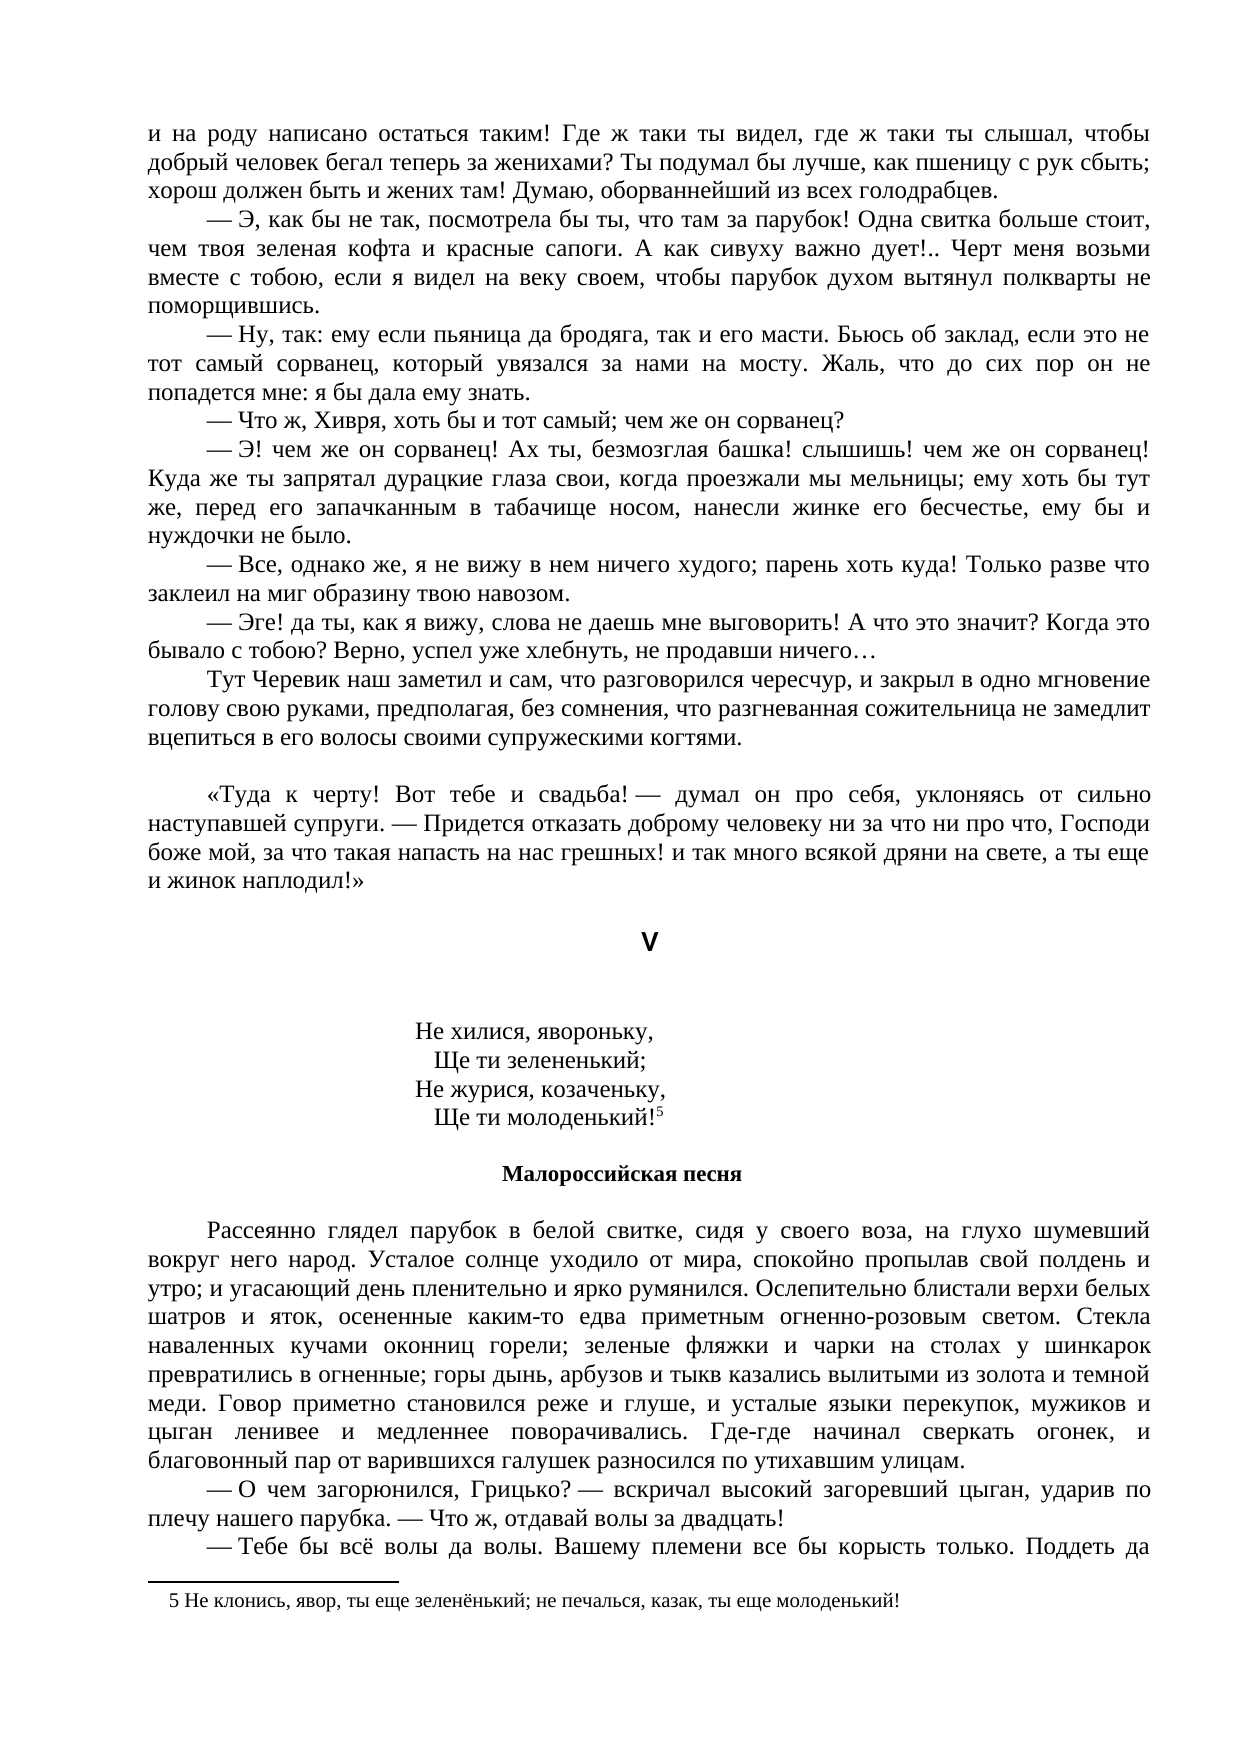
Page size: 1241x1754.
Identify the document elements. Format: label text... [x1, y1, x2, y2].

text Ще ти зелененький; [356, 1045, 1089, 1074]
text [148, 1531, 1152, 1560]
text Рассеянно глядел парубок в белой свитке, сидя у своего воза, на глухо шумевший вокруг него народ. Усталое солнце уходило от мира, спокойно пропылав свой полдень и утро; и угасающий день пленительно и ярко румянился. Ослепительно блистали верхи белых шатров и яток, осененные каким-то едва приметным огненно-розовым светом. Стекла наваленных кучами оконниц горели; зеленые фляжки и чарки на столах у шинкарок превратились в огненные; горы дынь, арбузов и тыкв казались вылитыми из золота и темной меди. Говор приметно становился реже и глуше, и усталые языки перекупок, мужиков и цыган ленивее и медленнее поворачивались. Где-где начинал сверкать огонек, и благовонный пар от варившихся галушек разносился по утихавшим улицам. [148, 1215, 1152, 1474]
text — О чем загорюнился, Грицько? — вскричал высокий загоревший цыган, ударив по плечу нашего парубка. — Что ж, отдавай волы за двадцать! [148, 1474, 1152, 1531]
text — Ну, так: ему если пьяница да бродяга, так и его масти. Бьюсь об заклад, если это не тот самый сорванец, который увязался за нами на мосту. Жаль, что до сих пор он не попадется мне: я бы дала ему знать. [148, 319, 1152, 406]
text «Туда к черту! Вот тебе и свадьба! — думал он про себя, уклоняясь от сильно наступавшей супруги. — Придется отказать доброму человеку ни за что ни про что, Господи боже мой, за что такая напасть на нас грешных! и так много всякой дряни на свете, а ты еще и жинок наплодил!» [148, 779, 1152, 894]
text Тут Черевик наш заметил и сам, что разговорился чересчур, и закрыл в одно мгновение голову свою руками, предполагая, без сомнения, что разгневанная сожительница не замедлит вцепиться в его волосы своими супружескими когтями. [148, 664, 1152, 751]
subtitle V [148, 923, 1152, 959]
text Ще ти молоденький! [356, 1102, 1089, 1131]
text — Все, однако же, я не вижу в нем ничего худого; парень хоть куда! Только разве что заклеил на миг образину твою навозом. [148, 549, 1152, 607]
text — Э! чем же он сорванец! Ах ты, безмозглая башка! слышишь! чем же он сорванец! Куда же ты запрятал дурацкие глаза свои, когда проезжали мы мельницы; ему хоть бы тут же, перед его запачканным в табачище носом, нанесли жинке его бесчестье, ему бы и нуждочки не было. [148, 434, 1152, 549]
text Малороссийская песня [460, 1160, 1152, 1186]
text — Эге! да ты, как я вижу, слова не даешь мне выговорить! А что это значит? Когда это бывало с тобою? Верно, успел уже хлебнуть, не продавши ничего… [148, 607, 1152, 664]
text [148, 118, 1152, 204]
text — Э, как бы не так, посмотрела бы ты, что там за парубок! Одна свитка больше стоит, чем твоя зеленая кофта и красные сапоги. А как сивуху важно дует!.. Черт меня возьми вместе с тобою, если я видел на веку своем, чтобы парубок духом вытянул полкварты не поморщившись. [148, 204, 1152, 319]
text Не журися, козаченьку, [356, 1074, 1089, 1102]
text — Что ж, Хивря, хоть бы и тот самый; чем же он сорванец? [148, 406, 1152, 434]
text Не хилися, явороньку, [356, 1016, 1089, 1045]
